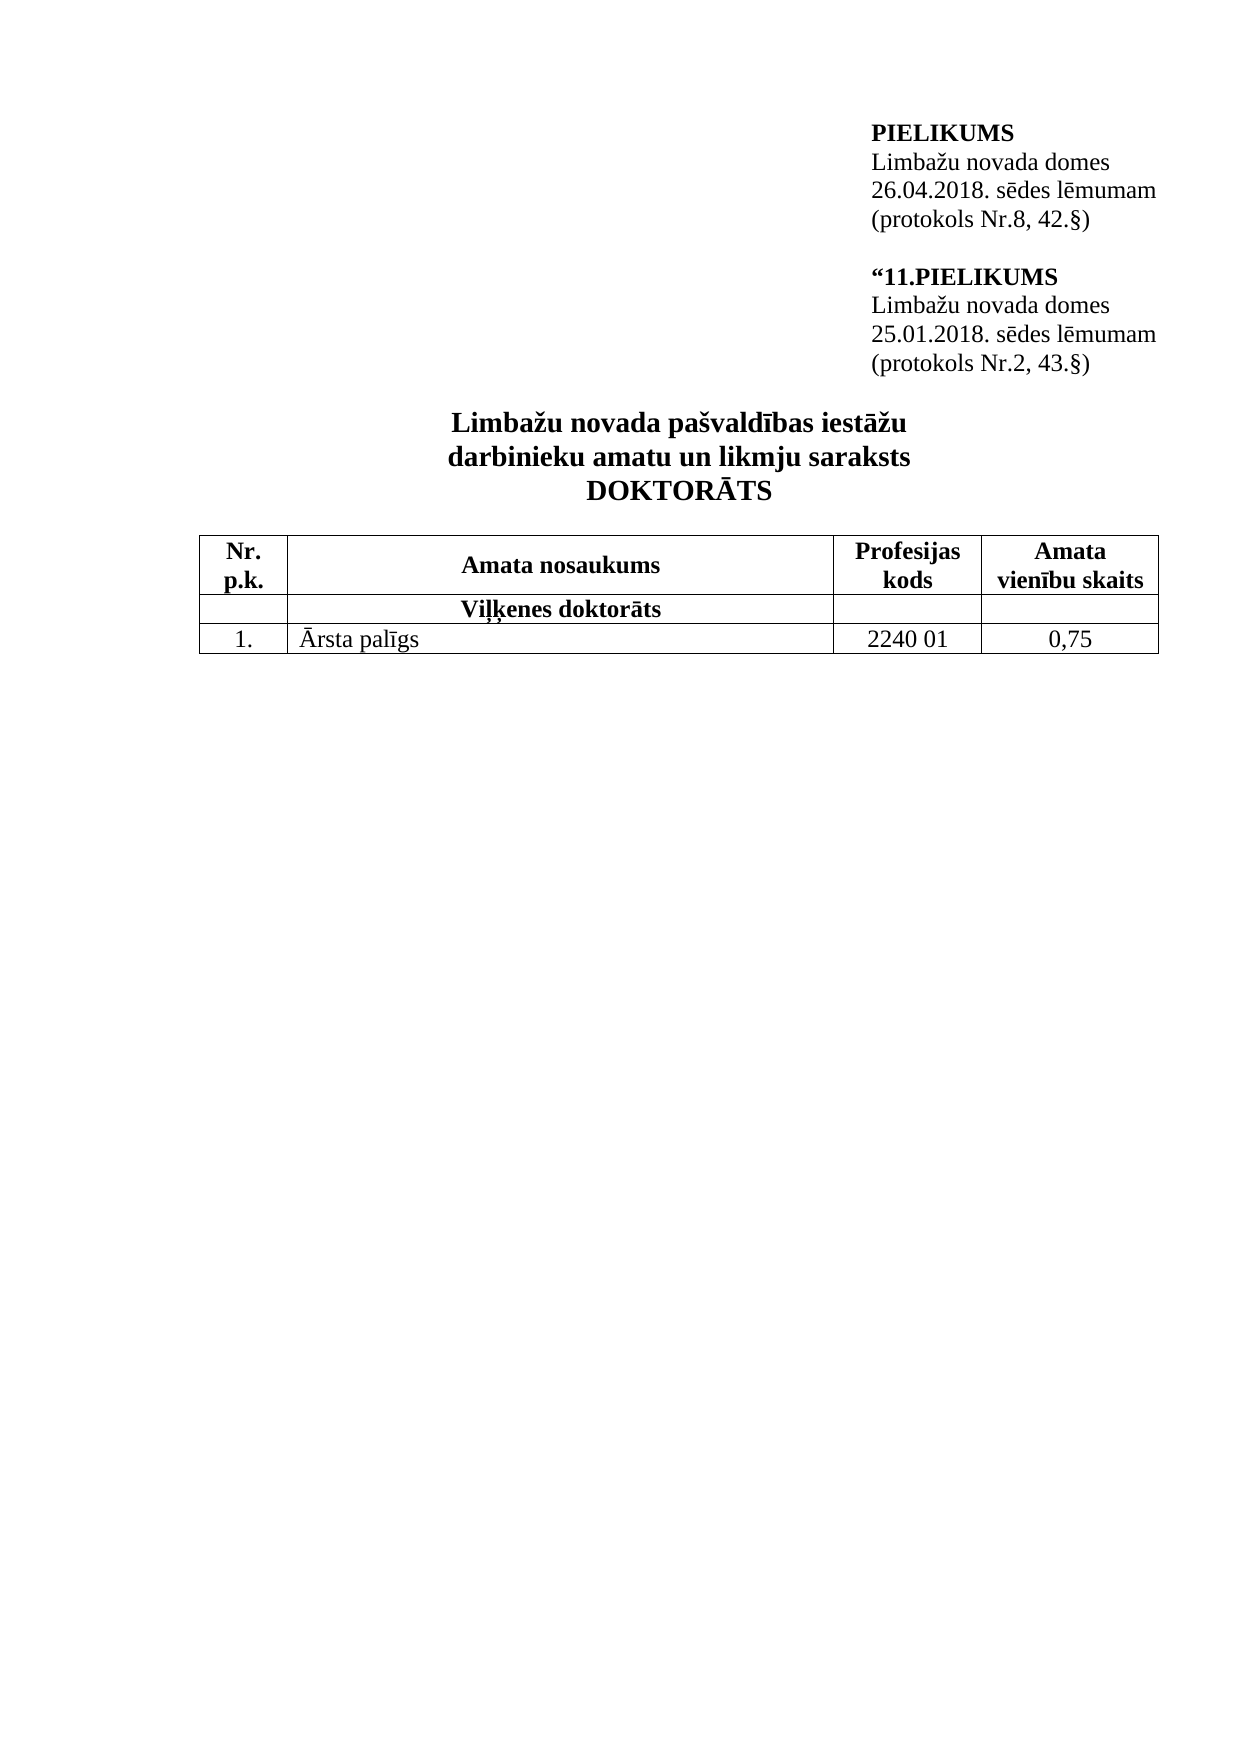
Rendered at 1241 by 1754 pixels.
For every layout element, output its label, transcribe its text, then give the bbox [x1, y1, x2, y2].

text (protokols Nr.8, 42.§) [871, 204, 1181, 233]
text (protokols Nr.2, 43.§) [871, 348, 1181, 377]
table_cell Viļķenes doktorāts [288, 595, 833, 623]
table_cell [982, 595, 1158, 623]
text “11.PIELIKUMS [871, 262, 1181, 291]
text Limbažu novada domes [871, 147, 1181, 176]
text DOKTORĀTS [177, 473, 1181, 506]
table_cell 0,75 [982, 624, 1158, 653]
text Limbažu novada pašvaldības iestāžu [177, 406, 1181, 439]
text darbinieku amatu un likmju saraksts [177, 439, 1181, 473]
table_cell [200, 595, 287, 623]
table_header Amata vienību skaits [982, 536, 1158, 593]
table_cell Ārsta palīgs [288, 624, 833, 653]
text 25.01.2018. sēdes lēmumam [871, 319, 1181, 348]
table_header Amata nosaukums [288, 536, 833, 593]
table_header Profesijas kods [834, 536, 981, 593]
text Limbažu novada domes [871, 291, 1181, 319]
table_header Nr. p.k. [200, 536, 287, 593]
text PIELIKUMS [871, 118, 1181, 147]
table_cell 1. [200, 624, 287, 653]
table_cell 2240 01 [834, 624, 981, 653]
text 26.04.2018. sēdes lēmumam [871, 176, 1181, 204]
table_cell [834, 595, 981, 623]
